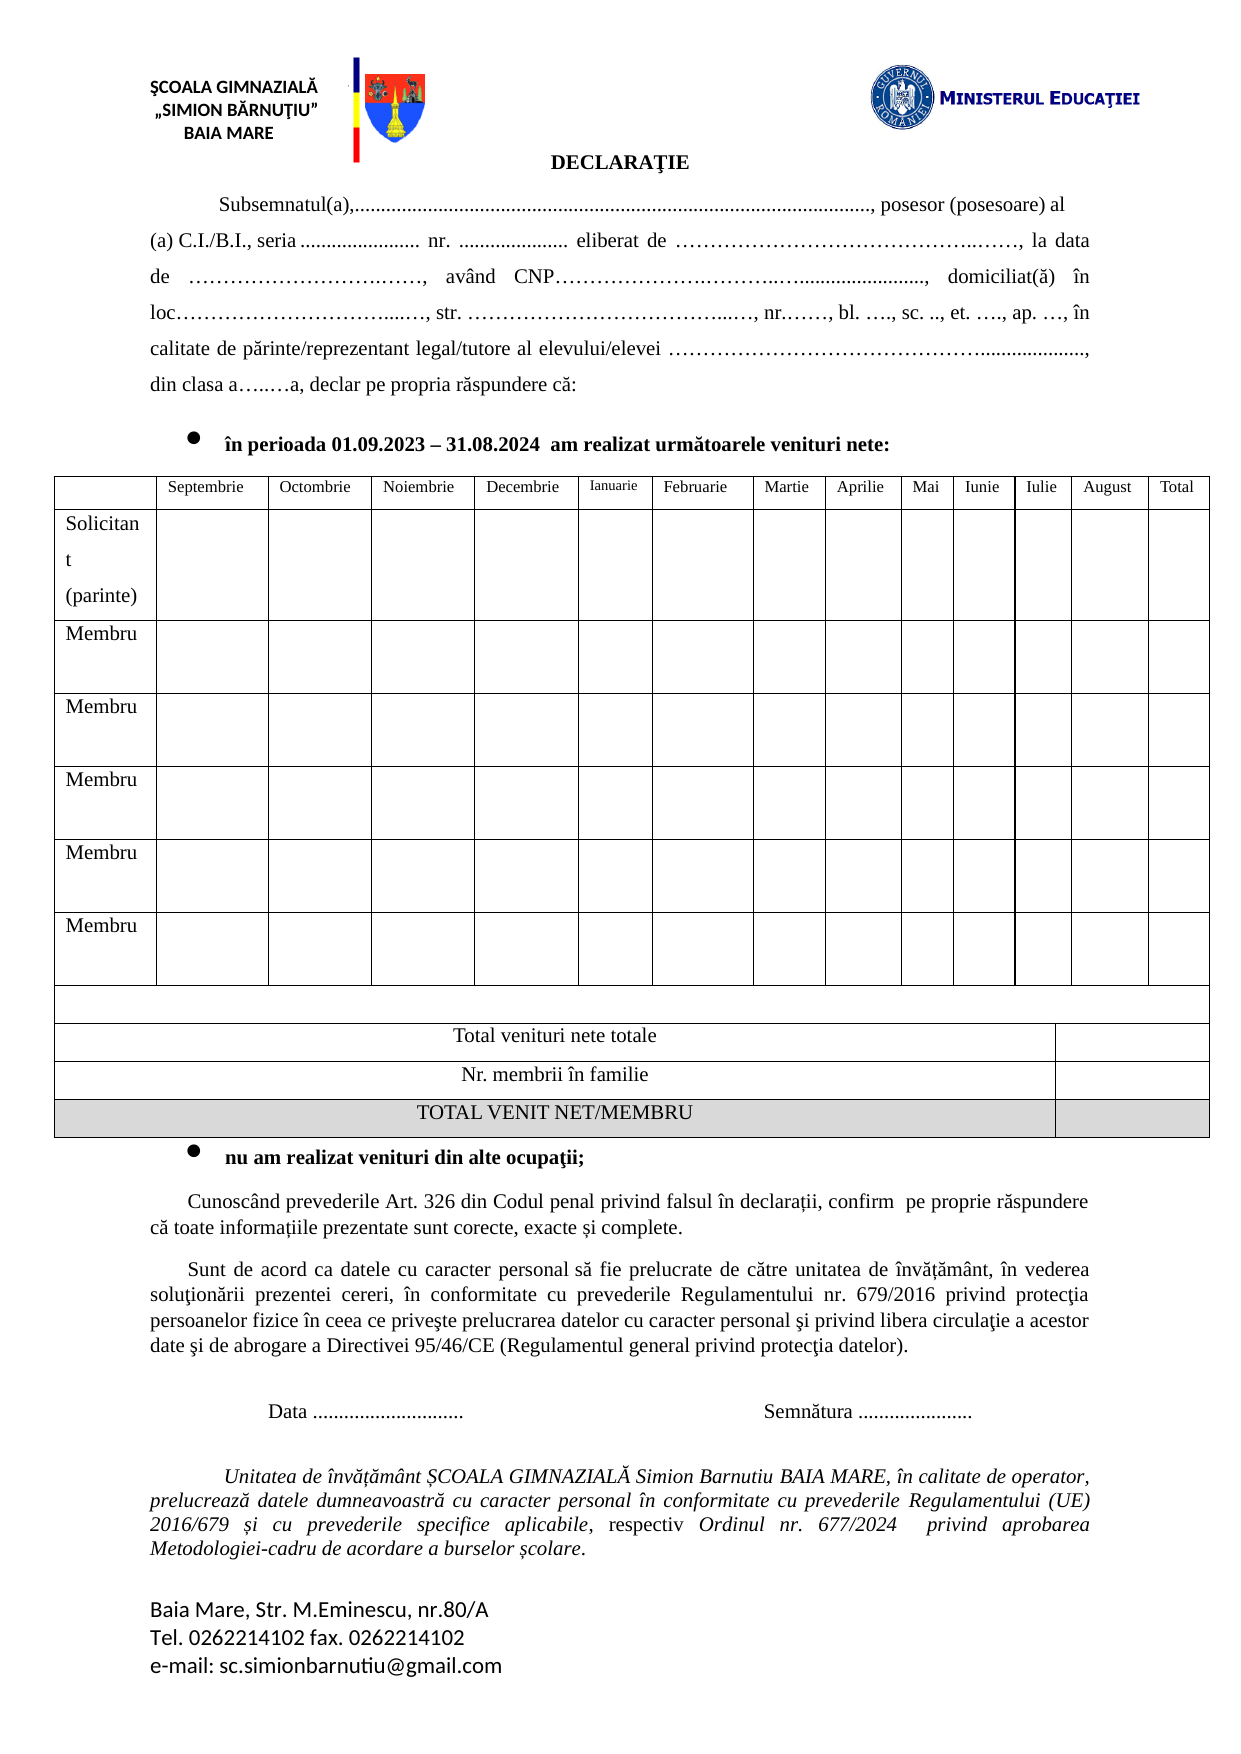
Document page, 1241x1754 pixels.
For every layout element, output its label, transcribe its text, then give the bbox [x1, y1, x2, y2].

table_cell [55, 986, 1209, 1022]
table_cell [1056, 1062, 1209, 1099]
table_cell [372, 510, 474, 620]
table_cell [1072, 767, 1148, 839]
table_cell [475, 840, 578, 912]
table_cell Membru [55, 913, 156, 985]
table_cell [372, 694, 474, 766]
table_cell [653, 621, 753, 693]
list în perioada 01.09.2023 – 31.08.2024 am realizat următoarele venituri nete: [187, 425, 1090, 459]
table_cell [826, 913, 901, 985]
table_cell [1072, 913, 1148, 985]
table_cell [954, 767, 1014, 839]
table_cell [579, 840, 652, 912]
table_header Februarie [653, 477, 753, 509]
table_header Decembrie [475, 477, 578, 509]
table_cell [157, 767, 268, 839]
table_cell [954, 694, 1014, 766]
table_cell [475, 694, 578, 766]
table_cell [653, 913, 753, 985]
table_cell [902, 767, 953, 839]
table_header Mai [902, 477, 953, 509]
table_header Noiembrie [372, 477, 474, 509]
table_cell [1072, 510, 1148, 620]
table_cell [826, 510, 901, 620]
table_cell [157, 621, 268, 693]
table_header Ianuarie [579, 477, 652, 509]
table_cell [1016, 767, 1071, 839]
table_cell [754, 913, 825, 985]
table_cell [954, 510, 1014, 620]
text Sunt de acord ca datele cu caracter personal să fie prelucrate de către unitatea de învățământ, în vederea soluţionării prezentei cereri, în conformitate cu prevederile Regulamentului nr. 679/2016 privind protecţia persoanelor fizice în ceea ce priveşte prelucrarea datelor cu caracter personal şi privind libera circulaţie a acestor date şi de abrogare a Directivei 95/46/CE (Regulamentul general privind protecţia datelor). [150, 1257, 1090, 1357]
table_cell [902, 913, 953, 985]
table_cell [754, 694, 825, 766]
text DECLARAŢIE [150, 150, 1090, 174]
table_header Aprilie [826, 477, 901, 509]
table_cell [1149, 767, 1209, 839]
table_cell [1149, 694, 1209, 766]
table_cell [1016, 694, 1071, 766]
table_cell [1149, 621, 1209, 693]
table_cell [902, 510, 953, 620]
table_cell [372, 767, 474, 839]
table_header Total [1149, 477, 1209, 509]
table_cell [157, 510, 268, 620]
table_cell [1149, 840, 1209, 912]
table_cell [754, 767, 825, 839]
table_cell Membru [55, 767, 156, 839]
table_header [55, 477, 156, 509]
table_cell [653, 840, 753, 912]
table_cell [1072, 621, 1148, 693]
table_cell [954, 621, 1014, 693]
table_cell [269, 694, 371, 766]
text Data ............................. Semnătura ...................... [150, 1399, 1090, 1423]
table_cell [754, 840, 825, 912]
table_header Octombrie [269, 477, 371, 509]
table_cell [579, 621, 652, 693]
table_cell [902, 840, 953, 912]
table_cell [826, 694, 901, 766]
table_cell Membru [55, 840, 156, 912]
table_cell [754, 510, 825, 620]
table_cell [902, 621, 953, 693]
table_cell [1072, 694, 1148, 766]
table_cell Total venituri nete totale [55, 1024, 1055, 1061]
table_cell Nr. membrii în familie [55, 1062, 1055, 1099]
text Cunoscând prevederile Art. 326 din Codul penal privind falsul în declarații, confirm pe proprie răspundere că toate informațiile prezentate sunt corecte, exacte și complete. [150, 1189, 1090, 1239]
text Unitatea de învățământ ȘCOALA GIMNAZIALĂ Simion Barnutiu BAIA MARE, în calitate de operator, prelucrează datele dumneavoastră cu caracter personal în conformitate cu prevederile Regulamentului (UE) 2016/679 și cu prevederile specifice aplicabile, respectiv Ordinul nr. 677/2024 privind aprobarea Metodologiei-cadru de acordare a burselor școlare. [150, 1464, 1090, 1560]
table_cell [826, 840, 901, 912]
list nu am realizat venituri din alte ocupaţii; [187, 1138, 1090, 1172]
table_cell [653, 694, 753, 766]
table_cell [579, 767, 652, 839]
table_cell [269, 840, 371, 912]
table_cell [1056, 1024, 1209, 1061]
table_header Septembrie [157, 477, 268, 509]
table_cell [954, 840, 1014, 912]
table_cell [1016, 510, 1071, 620]
table_cell [269, 767, 371, 839]
table_cell [157, 840, 268, 912]
picture [868, 62, 1145, 133]
table_cell [1149, 913, 1209, 985]
table_cell [475, 913, 578, 985]
table_cell [269, 510, 371, 620]
picture [347, 53, 431, 150]
table_cell Membru [55, 694, 156, 766]
table_cell Solicitant (parinte) [55, 510, 156, 620]
table_cell [826, 767, 901, 839]
table_cell [1016, 913, 1071, 985]
table_cell [372, 840, 474, 912]
table_cell [1072, 840, 1148, 912]
table_cell [579, 913, 652, 985]
table_cell Membru [55, 621, 156, 693]
table_header August [1072, 477, 1148, 509]
table_cell [475, 621, 578, 693]
table_header Iulie [1016, 477, 1071, 509]
table_cell TOTAL VENIT NET/MEMBRU [55, 1100, 1055, 1137]
text Subsemnatul(a),..................................................................................................., posesor (posesoare) al (a) C.I./B.I., seria ....................... nr. ..................... eliberat de ……………………………………..……, la data de ……………………….……, având CNP………………….………..…........................, domiciliat(ă) în loc…………………………....…, str. ………………………………...…, nr.……, bl. …., sc. .., et. …., ap. …, în calitate de părinte/reprezentant legal/tutore al elevului/elevei ………………………………………...................., din clasa a…..…a, declar pe propria răspundere că: [150, 192, 1090, 396]
table_cell [579, 694, 652, 766]
table_cell [826, 621, 901, 693]
table_cell [954, 913, 1014, 985]
table_header Iunie [954, 477, 1014, 509]
table_cell [372, 913, 474, 985]
table_cell [1149, 510, 1209, 620]
table_cell [372, 621, 474, 693]
table_cell [1016, 840, 1071, 912]
table_cell [475, 510, 578, 620]
table_cell [157, 913, 268, 985]
table_cell [579, 510, 652, 620]
table_cell [1016, 621, 1071, 693]
table_cell [269, 913, 371, 985]
table_cell [902, 694, 953, 766]
table_cell [1056, 1100, 1209, 1137]
table_cell [475, 767, 578, 839]
table_cell [157, 694, 268, 766]
table_header Martie [754, 477, 825, 509]
table_cell [653, 510, 753, 620]
table_cell [754, 621, 825, 693]
table_cell [269, 621, 371, 693]
table_cell [653, 767, 753, 839]
